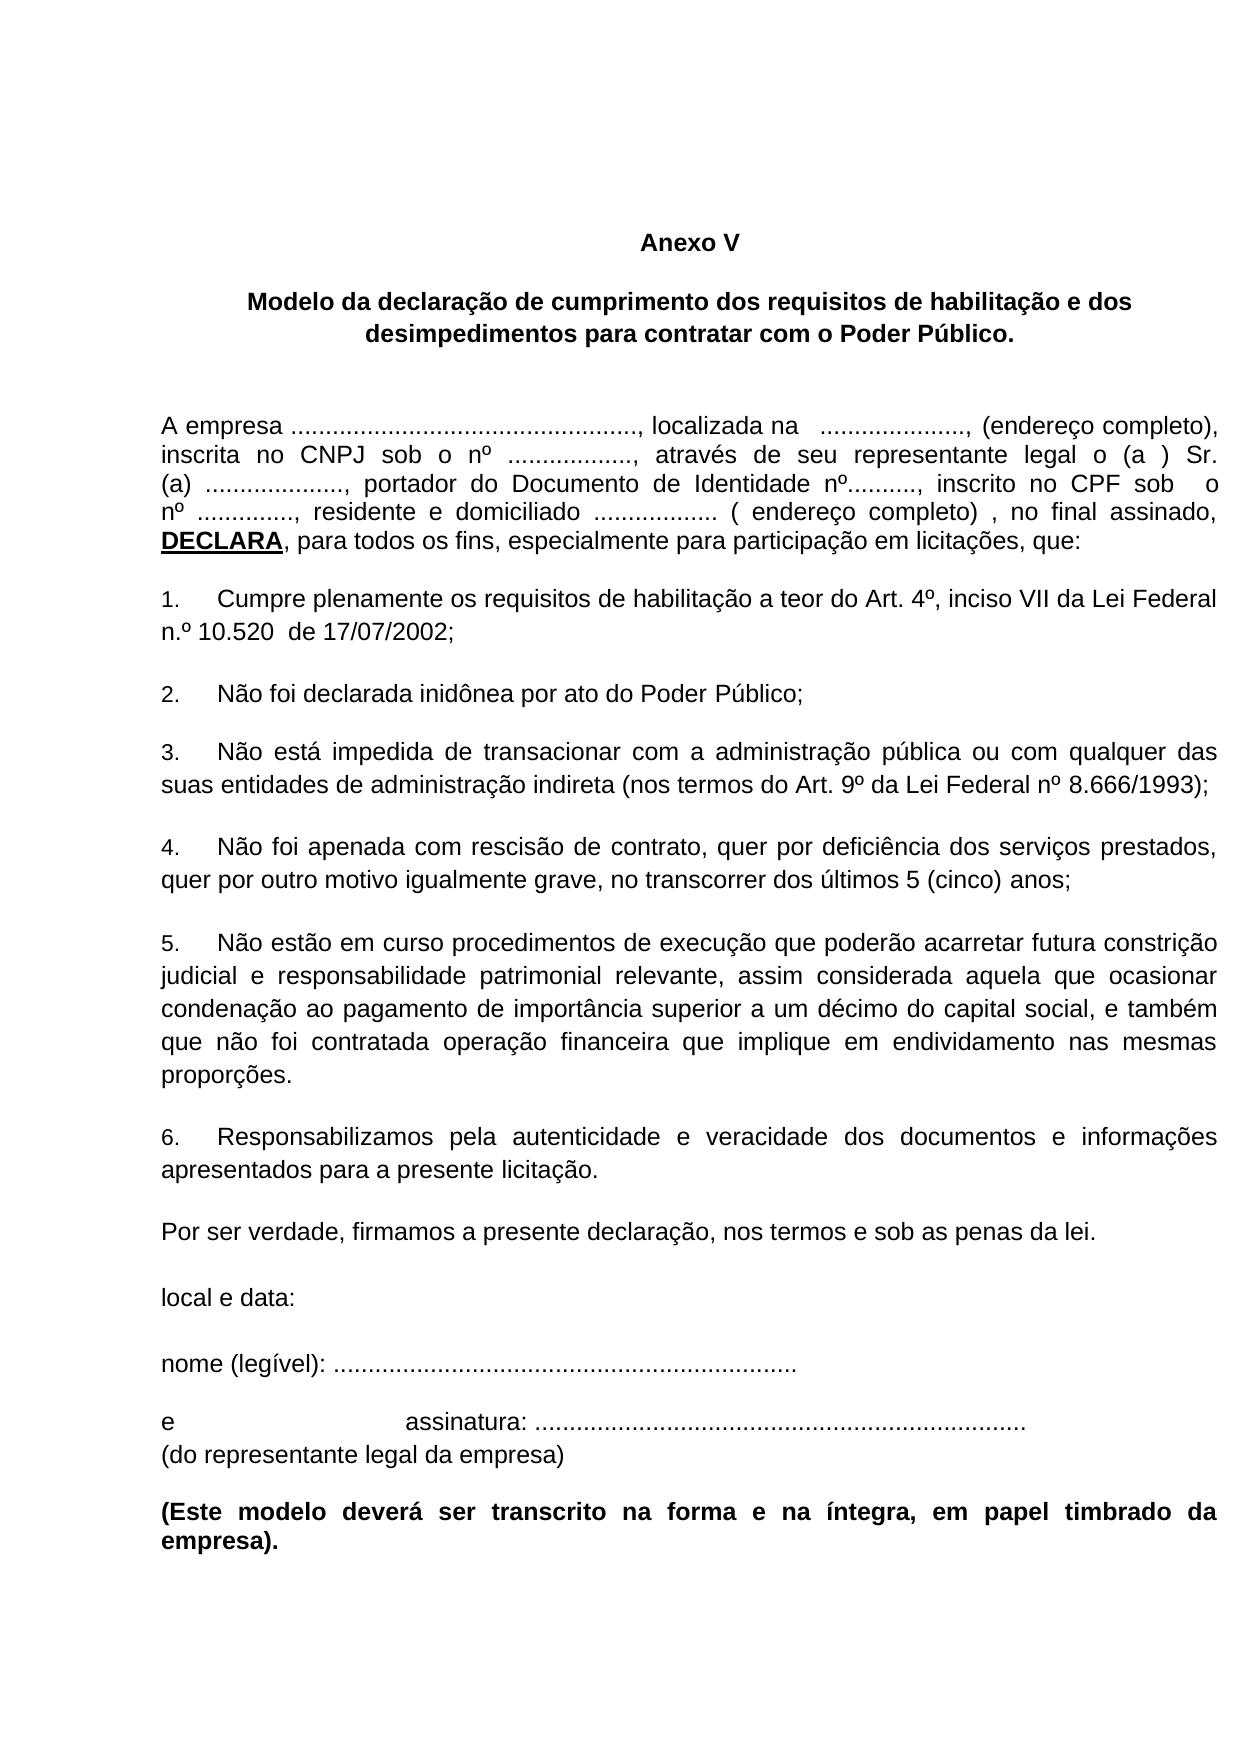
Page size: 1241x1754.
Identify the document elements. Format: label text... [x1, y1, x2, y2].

text Modelo da declaração de cumprimento dos requisitos de habilitação e dos desimpedimentos para contratar com o Poder Público. [161, 286, 1219, 348]
list Não estão em curso procedimentos de execução que poderão acarretar futura constrição judicial e responsabilidade patrimonial relevante, assim considerada aquela que ocasionar condenação ao pagamento de importância superior a um décimo do capital social, e também que não foi contratada operação financeira que implique em endividamento nas mesmas proporções. [161, 928, 1219, 1088]
text Por ser verdade, firmamos a presente declaração, nos termos e sob as penas da lei. [161, 1217, 1219, 1246]
text A empresa .................................................., localizada na ....................., (endereço completo), inscrita no CNPJ sob o nº .................., através de seu representante legal o (a ) Sr. (a) ...................., portador do Documento de Identidade nº.........., inscrito no CPF sob o nº .............., residente e domiciliado .................. ( endereço completo) , no final assinado, DECLARA, para todos os fins, especialmente para participação em licitações, que: [161, 411, 1219, 555]
text (do representante legal da empresa) [161, 1440, 1219, 1469]
text e assinatura: ....................................................................... [161, 1407, 1219, 1436]
list Não está impedida de transacionar com a administração pública ou com qualquer das suas entidades de administração indireta (nos termos do Art. 9º da Lei Federal nº 8.666/1993); [161, 737, 1219, 799]
text Anexo V [161, 228, 1219, 257]
text (Este modelo deverá ser transcrito na forma e na íntegra, em papel timbrado da empresa). [161, 1497, 1219, 1555]
list Cumpre plenamente os requisitos de habilitação a teor do Art. 4º, inciso VII da Lei Federal n.º 10.520 de 17/07/2002; [161, 584, 1219, 646]
list Não foi declarada inidônea por ato do Poder Público; [161, 679, 1219, 708]
list Não foi apenada com rescisão de contrato, quer por deficiência dos serviços prestados, quer por outro motivo igualmente grave, no transcorrer dos últimos 5 (cinco) anos; [161, 832, 1219, 894]
text local e data: [161, 1283, 1219, 1312]
list Responsabilizamos pela autenticidade e veracidade dos documentos e informações apresentados para a presente licitação. [161, 1122, 1219, 1183]
text nome (legível): ................................................................... [161, 1349, 1219, 1378]
